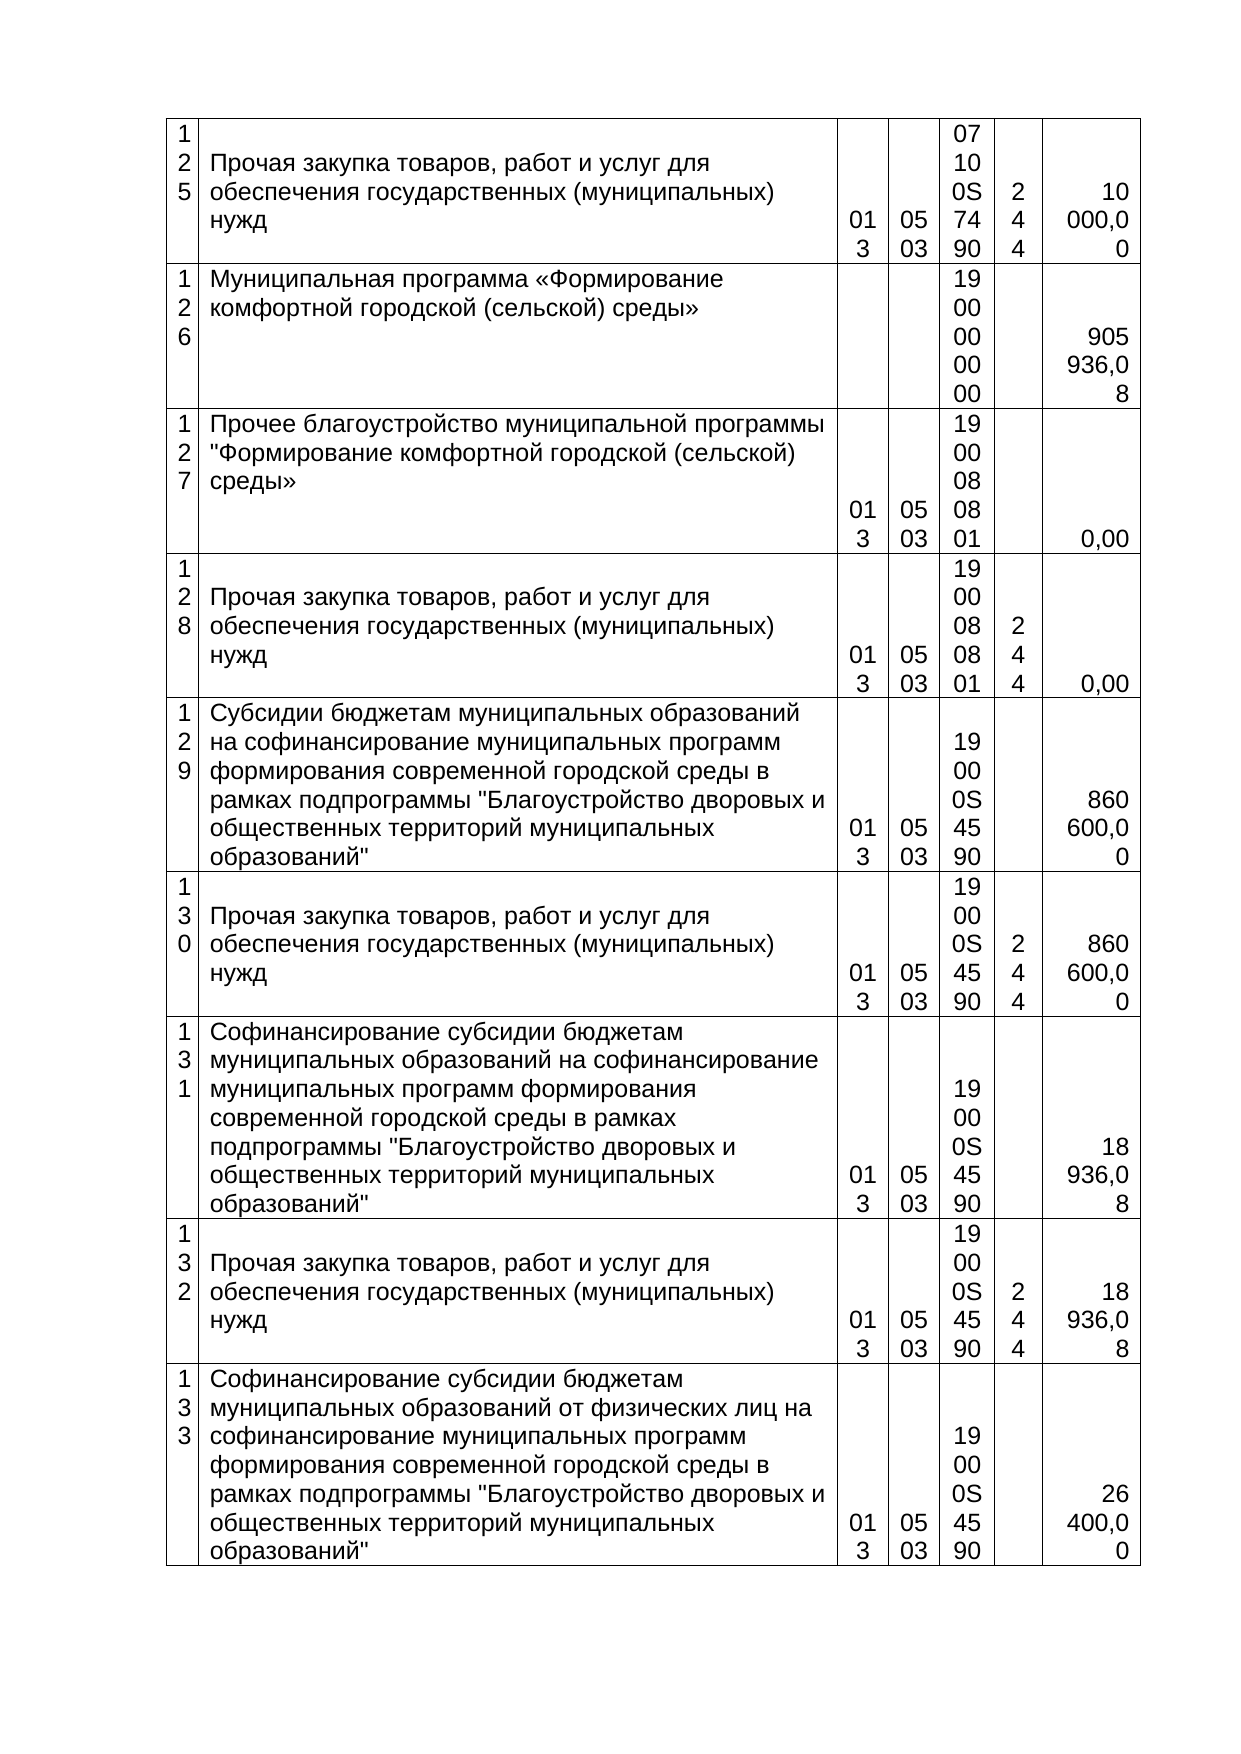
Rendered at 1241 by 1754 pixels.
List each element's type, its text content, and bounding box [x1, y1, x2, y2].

table_cell 244 [995, 872, 1042, 1016]
table_cell [838, 264, 888, 408]
table_cell [995, 698, 1042, 871]
table_cell 1900080801 [940, 409, 994, 552]
table_cell Субсидии бюджетам муниципальных образований на софинансирование муниципальных программ формирования современной городской среды в рамках подпрограммы "Благоустройство дворовых и общественных территорий муниципальных образований" [199, 698, 837, 871]
table_cell 07100S7490 [940, 119, 994, 263]
table_cell 244 [995, 1219, 1042, 1363]
table_cell 013 [838, 1219, 888, 1363]
table_cell [995, 1017, 1042, 1218]
table_cell 127 [167, 409, 198, 552]
table_cell 125 [167, 119, 198, 263]
table_cell 244 [995, 554, 1042, 697]
table_cell 013 [838, 1017, 888, 1218]
table_cell 19000S4590 [940, 1017, 994, 1218]
table_cell 0503 [889, 1017, 939, 1218]
table_cell [889, 264, 939, 408]
table_cell 860 600,00 [1043, 698, 1140, 871]
table_cell 013 [838, 409, 888, 552]
table_cell Прочая закупка товаров, работ и услуг для обеспечения государственных (муниципальных) нужд [199, 1219, 837, 1363]
table_cell 905 936,08 [1043, 264, 1140, 408]
table_cell 133 [167, 1364, 198, 1565]
table_cell Муниципальная программа «Формирование комфортной городской (сельской) среды» [199, 264, 837, 408]
table_cell 129 [167, 698, 198, 871]
table_cell 1900080801 [940, 554, 994, 697]
table_cell 19000S4590 [940, 698, 994, 871]
table_cell 013 [838, 554, 888, 697]
table_cell 128 [167, 554, 198, 697]
table_cell [995, 1364, 1042, 1565]
table_cell 132 [167, 1219, 198, 1363]
table_cell Прочее благоустройство муниципальной программы "Формирование комфортной городской (сельской) среды» [199, 409, 837, 552]
table_cell 131 [167, 1017, 198, 1218]
table_cell 18 936,08 [1043, 1017, 1140, 1218]
table_cell 1900000000 [940, 264, 994, 408]
table_cell 0503 [889, 698, 939, 871]
table_cell 0503 [889, 409, 939, 552]
table_cell Прочая закупка товаров, работ и услуг для обеспечения государственных (муниципальных) нужд [199, 554, 837, 697]
table_cell 26 400,00 [1043, 1364, 1140, 1565]
table_cell 244 [995, 119, 1042, 263]
table_cell 013 [838, 1364, 888, 1565]
table_cell 013 [838, 698, 888, 871]
table_cell 860 600,00 [1043, 872, 1140, 1016]
table_cell [995, 409, 1042, 552]
table_cell 0,00 [1043, 409, 1140, 552]
table_cell 19000S4590 [940, 1364, 994, 1565]
table_cell 0503 [889, 554, 939, 697]
table_cell [995, 264, 1042, 408]
table_cell 0503 [889, 119, 939, 263]
table_cell 0503 [889, 872, 939, 1016]
table_cell 18 936,08 [1043, 1219, 1140, 1363]
table_cell 0503 [889, 1219, 939, 1363]
table_cell Прочая закупка товаров, работ и услуг для обеспечения государственных (муниципальных) нужд [199, 872, 837, 1016]
table_cell 126 [167, 264, 198, 408]
table_cell 0503 [889, 1364, 939, 1565]
table_cell Прочая закупка товаров, работ и услуг для обеспечения государственных (муниципальных) нужд [199, 119, 837, 263]
table_cell 013 [838, 872, 888, 1016]
table_cell Софинансирование субсидии бюджетам муниципальных образований от физических лиц на софинансирование муниципальных программ формирования современной городской среды в рамках подпрограммы "Благоустройство дворовых и общественных территорий муниципальных образований" [199, 1364, 837, 1565]
table_cell Софинансирование субсидии бюджетам муниципальных образований на софинансирование муниципальных программ формирования современной городской среды в рамках подпрограммы "Благоустройство дворовых и общественных территорий муниципальных образований" [199, 1017, 837, 1218]
table_cell 19000S4590 [940, 872, 994, 1016]
table_cell 013 [838, 119, 888, 263]
table_cell 130 [167, 872, 198, 1016]
table_cell 10 000,00 [1043, 119, 1140, 263]
table_cell 19000S4590 [940, 1219, 994, 1363]
table_cell 0,00 [1043, 554, 1140, 697]
